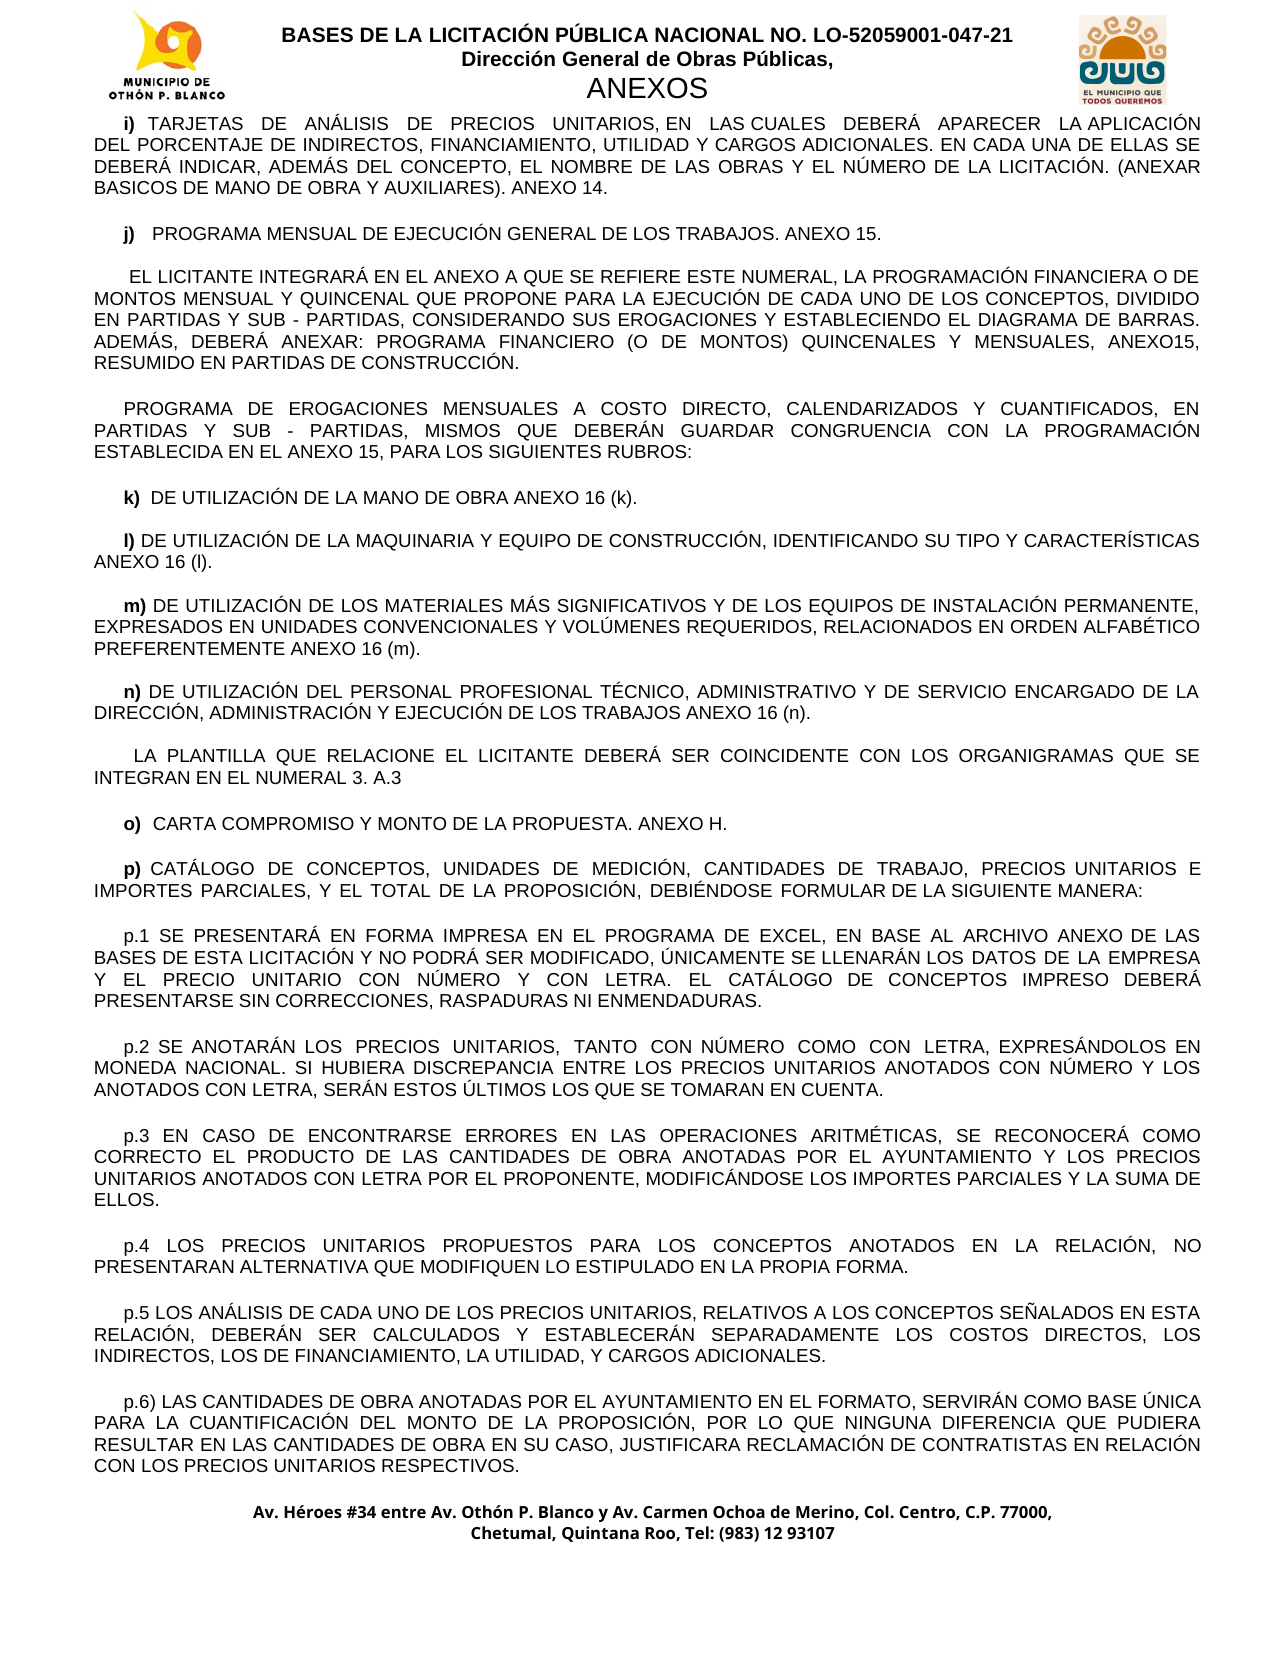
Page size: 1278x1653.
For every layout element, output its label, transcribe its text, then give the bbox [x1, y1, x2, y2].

text p.2 SE ANOTARÁN LOS PRECIOS UNITARIOS, TANTO CON NÚMERO COMO CON LETRA, EXPRESÁNDOLOS EN MONEDA NACIONAL. SI HUBIERA DISCREPANCIA ENTRE LOS PRECIOS UNITARIOS ANOTADOS CON NÚMERO Y LOS ANOTADOS CON LETRA, SERÁN ESTOS ÚLTIMOS LOS QUE SE TOMARAN EN CUENTA. [94, 1036, 1201, 1100]
text p) CATÁLOGO DE CONCEPTOS, UNIDADES DE MEDICIÓN, CANTIDADES DE TRABAJO, PRECIOS UNITARIOS E IMPORTES PARCIALES, Y EL TOTAL DE LA PROPOSICIÓN, DEBIÉNDOSE FORMULAR DE LA SIGUIENTE MANERA: [94, 858, 1201, 901]
text EL LICITANTE INTEGRARÁ EN EL ANEXO A QUE SE REFIERE ESTE NUMERAL, LA PROGRAMACIÓN FINANCIERA O DE MONTOS MENSUAL Y QUINCENAL QUE PROPONE PARA LA EJECUCIÓN DE CADA UNO DE LOS CONCEPTOS, DIVIDIDO EN PARTIDAS Y SUB - PARTIDAS, CONSIDERANDO SUS EROGACIONES Y ESTABLECIENDO EL DIAGRAMA DE BARRAS. ADEMÁS, DEBERÁ ANEXAR: PROGRAMA FINANCIERO (O DE MONTOS) QUINCENALES Y MENSUALES, ANEXO15, RESUMIDO EN PARTIDAS DE CONSTRUCCIÓN. [94, 266, 1201, 374]
text LA PLANTILLA QUE RELACIONE EL LICITANTE DEBERÁ SER COINCIDENTE CON LOS ORGANIGRAMAS QUE SE INTEGRAN EN EL NUMERAL 3. A.3 [94, 745, 1201, 788]
text p.5 LOS ANÁLISIS DE CADA UNO DE LOS PRECIOS UNITARIOS, RELATIVOS A LOS CONCEPTOS SEÑALADOS EN ESTA RELACIÓN, DEBERÁN SER CALCULADOS Y ESTABLECERÁN SEPARADAMENTE LOS COSTOS DIRECTOS, LOS INDIRECTOS, LOS DE FINANCIAMIENTO, LA UTILIDAD, Y CARGOS ADICIONALES. [94, 1302, 1201, 1367]
text n) DE UTILIZACIÓN DEL PERSONAL PROFESIONAL TÉCNICO, ADMINISTRATIVO Y DE SERVICIO ENCARGADO DE LA DIRECCIÓN, ADMINISTRACIÓN Y EJECUCIÓN DE LOS TRABAJOS ANEXO 16 (n). [94, 681, 1201, 724]
text p.1 SE PRESENTARÁ EN FORMA IMPRESA EN EL PROGRAMA DE EXCEL, EN BASE AL ARCHIVO ANEXO DE LAS BASES DE ESTA LICITACIÓN Y NO PODRÁ SER MODIFICADO, ÚNICAMENTE SE LLENARÁN LOS DATOS DE LA EMPRESA Y EL PRECIO UNITARIO CON NÚMERO Y CON LETRA. EL CATÁLOGO DE CONCEPTOS IMPRESO DEBERÁ PRESENTARSE SIN CORRECCIONES, RASPADURAS NI ENMENDADURAS. [94, 925, 1201, 1012]
text m) DE UTILIZACIÓN DE LOS MATERIALES MÁS SIGNIFICATIVOS Y DE LOS EQUIPOS DE INSTALACIÓN PERMANENTE, EXPRESADOS EN UNIDADES CONVENCIONALES Y VOLÚMENES REQUERIDOS, RELACIONADOS EN ORDEN ALFABÉTICO PREFERENTEMENTE ANEXO 16 (m). [94, 594, 1201, 659]
text l) DE UTILIZACIÓN DE LA MAQUINARIA Y EQUIPO DE CONSTRUCCIÓN, IDENTIFICANDO SU TIPO Y CARACTERÍSTICAS ANEXO 16 (l). [94, 530, 1201, 573]
text k) DE UTILIZACIÓN DE LA MANO DE OBRA ANEXO 16 (k). [94, 487, 1201, 508]
text i) TARJETAS DE ANÁLISIS DE PRECIOS UNITARIOS, EN LAS CUALES DEBERÁ APARECER LA APLICACIÓN DEL PORCENTAJE DE INDIRECTOS, FINANCIAMIENTO, UTILIDAD Y CARGOS ADICIONALES. EN CADA UNA DE ELLAS SE DEBERÁ INDICAR, ADEMÁS DEL CONCEPTO, EL NOMBRE DE LAS OBRAS Y EL NÚMERO DE LA LICITACIÓN. (ANEXAR BASICOS DE MANO DE OBRA Y AUXILIARES). ANEXO 14. [94, 112, 1201, 199]
text p.4 LOS PRECIOS UNITARIOS PROPUESTOS PARA LOS CONCEPTOS ANOTADOS EN LA RELACIÓN, NO PRESENTARAN ALTERNATIVA QUE MODIFIQUEN LO ESTIPULADO EN LA PROPIA FORMA. [94, 1235, 1201, 1278]
text p.3 EN CASO DE ENCONTRARSE ERRORES EN LAS OPERACIONES ARITMÉTICAS, SE RECONOCERÁ COMO CORRECTO EL PRODUCTO DE LAS CANTIDADES DE OBRA ANOTADAS POR EL AYUNTAMIENTO Y LOS PRECIOS UNITARIOS ANOTADOS CON LETRA POR EL PROPONENTE, MODIFICÁNDOSE LOS IMPORTES PARCIALES Y LA SUMA DE ELLOS. [94, 1124, 1201, 1211]
text PROGRAMA DE EROGACIONES MENSUALES A COSTO DIRECTO, CALENDARIZADOS Y CUANTIFICADOS, EN PARTIDAS Y SUB - PARTIDAS, MISMOS QUE DEBERÁN GUARDAR CONGRUENCIA CON LA PROGRAMACIÓN ESTABLECIDA EN EL ANEXO 15, PARA LOS SIGUIENTES RUBROS: [94, 398, 1201, 462]
text o) CARTA COMPROMISO Y MONTO DE LA PROPUESTA. ANEXO H. [94, 812, 1201, 834]
picture [1078, 15, 1167, 105]
text j) PROGRAMA MENSUAL DE EJECUCIÓN GENERAL DE LOS TRABAJOS. ANEXO 15. [94, 223, 1201, 244]
picture [104, 0, 237, 112]
text p.6) LAS CANTIDADES DE OBRA ANOTADAS POR EL AYUNTAMIENTO EN EL FORMATO, SERVIRÁN COMO BASE ÚNICA PARA LA CUANTIFICACIÓN DEL MONTO DE LA PROPOSICIÓN, POR LO QUE NINGUNA DIFERENCIA QUE PUDIERA RESULTAR EN LAS CANTIDADES DE OBRA EN SU CASO, JUSTIFICARA RECLAMACIÓN DE CONTRATISTAS EN RELACIÓN CON LOS PRECIOS UNITARIOS RESPECTIVOS. [94, 1391, 1201, 1477]
